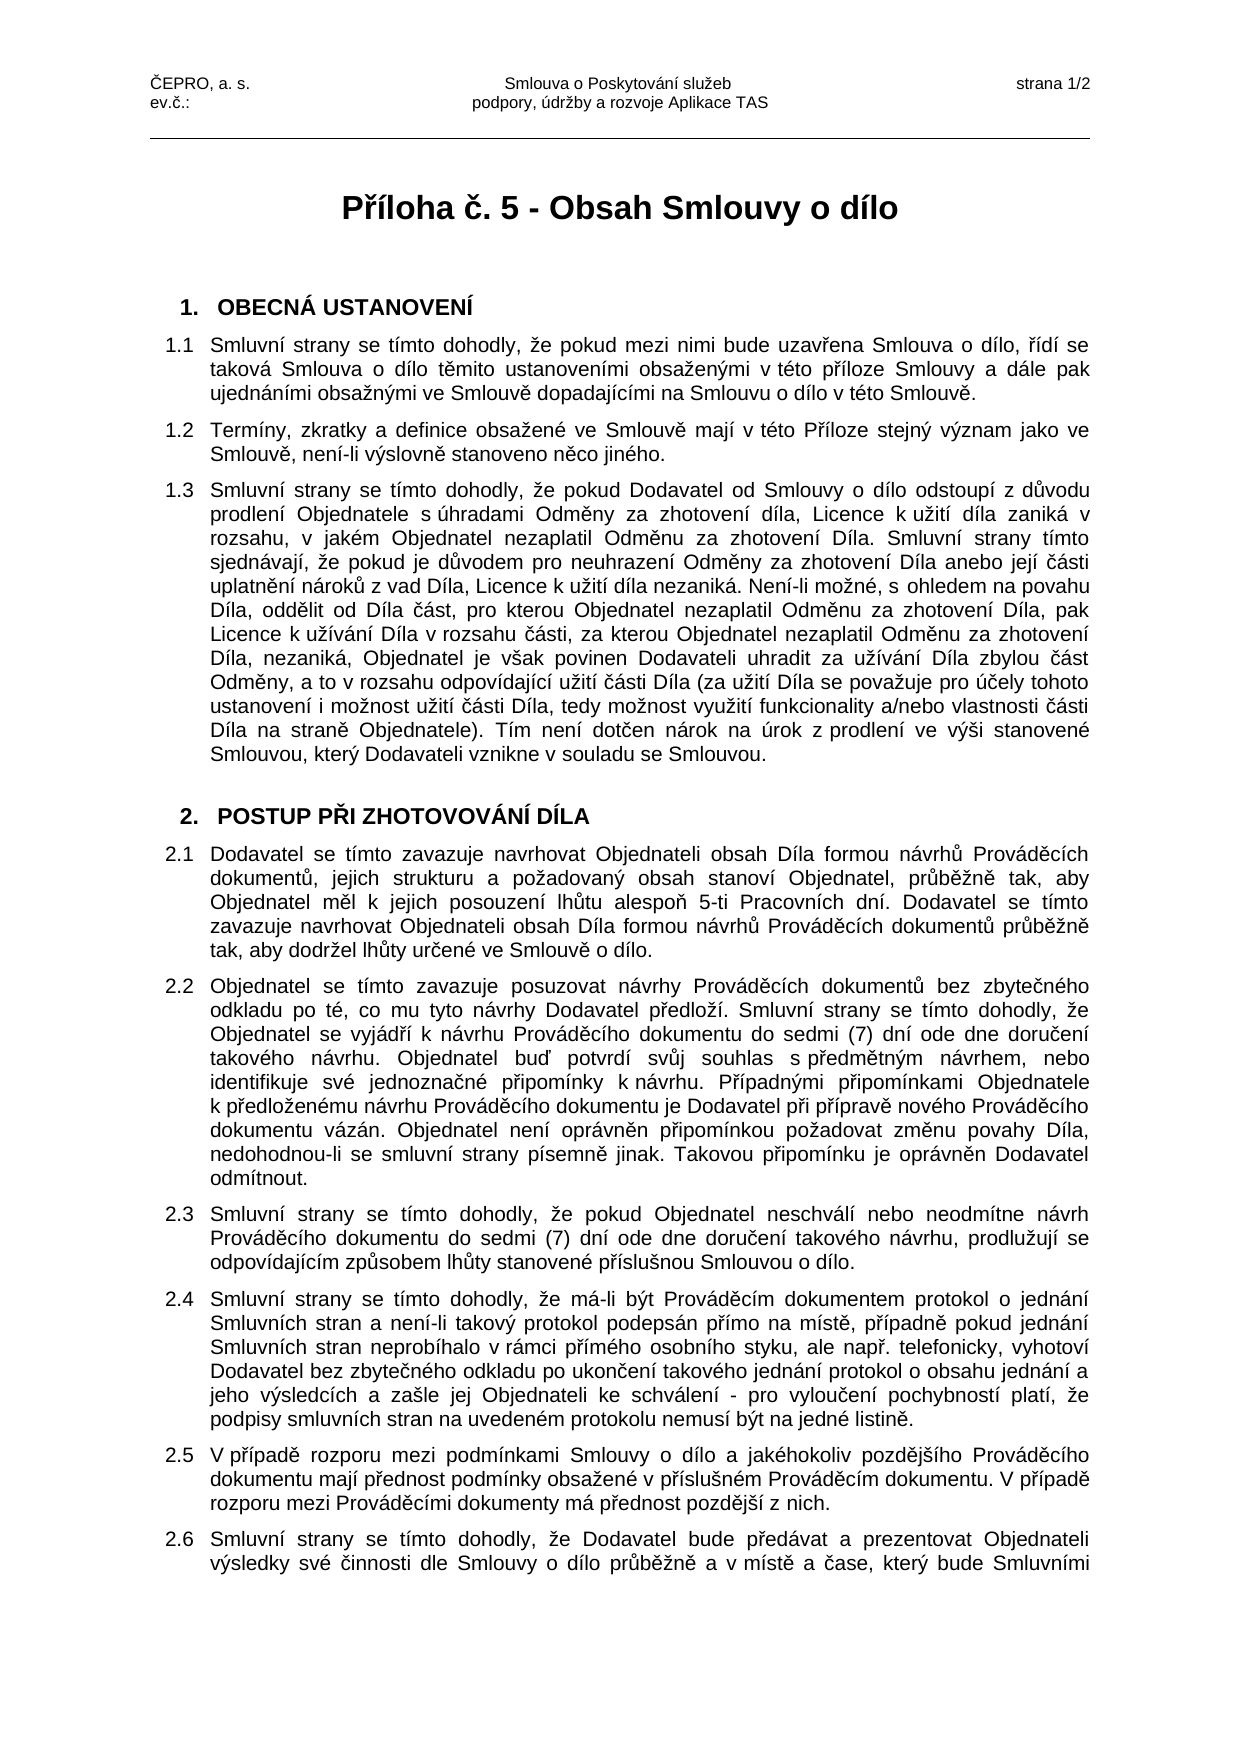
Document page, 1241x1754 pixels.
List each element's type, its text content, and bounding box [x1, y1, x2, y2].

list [165, 1527, 1090, 1575]
list Dodavatel se tímto zavazuje navrhovat Objednateli obsah Díla formou návrhů Prováděcích dokumentů, jejich strukturu a požadovaný obsah stanoví Objednatel, průběžně tak, aby Objednatel měl k jejich posouzení lhůtu alespoň 5-ti Pracovních dní. Dodavatel se tímto zavazuje navrhovat Objednateli obsah Díla formou návrhů Prováděcích dokumentů průběžně tak, aby dodržel lhůty určené ve Smlouvě o dílo. [165, 842, 1090, 962]
subtitle Příloha č. 5 - Obsah Smlouvy o dílo [150, 188, 1090, 227]
subtitle Postup při zhotovování Díla [179, 803, 1090, 829]
list Smluvní strany se tímto dohodly, že pokud Dodavatel od Smlouvy o dílo odstoupí z důvodu prodlení Objednatele s úhradami Odměny za zhotovení díla, Licence k užití díla zaniká v rozsahu, v jakém Objednatel nezaplatil Odměnu za zhotovení Díla. Smluvní strany tímto sjednávají, že pokud je důvodem pro neuhrazení Odměny za zhotovení Díla anebo její části uplatnění nároků z vad Díla, Licence k užití díla nezaniká. Není-li možné, s ohledem na povahu Díla, oddělit od Díla část, pro kterou Objednatel nezaplatil Odměnu za zhotovení Díla, pak Licence k užívání Díla v rozsahu části, za kterou Objednatel nezaplatil Odměnu za zhotovení Díla, nezaniká, Objednatel je však povinen Dodavateli uhradit za užívání Díla zbylou část Odměny, a to v rozsahu odpovídající užití části Díla (za užití Díla se považuje pro účely tohoto ustanovení i možnost užití části Díla, tedy možnost využití funkcionality a/nebo vlastnosti části Díla na straně Objednatele). Tím není dotčen nárok na úrok z prodlení ve výši stanovené Smlouvou, který Dodavateli vznikne v souladu se Smlouvou. [165, 478, 1090, 765]
subtitle Obecná ustanovení [179, 294, 1090, 321]
list Termíny, zkratky a definice obsažené ve Smlouvě mají v této Příloze stejný význam jako ve Smlouvě, není-li výslovně stanoveno něco jiného. [165, 417, 1090, 465]
list Smluvní strany se tímto dohodly, že pokud mezi nimi bude uzavřena Smlouva o dílo, řídí se taková Smlouva o dílo těmito ustanoveními obsaženými v této příloze Smlouvy a dále pak ujednáními obsažnými ve Smlouvě dopadajícími na Smlouvu o dílo v této Smlouvě. [165, 333, 1090, 405]
list Smluvní strany se tímto dohodly, že pokud Objednatel neschválí nebo neodmítne návrh Prováděcího dokumentu do sedmi (7) dní ode dne doručení takového návrhu, prodlužují se odpovídajícím způsobem lhůty stanovené příslušnou Smlouvou o dílo. [165, 1202, 1090, 1274]
list Smluvní strany se tímto dohodly, že má-li být Prováděcím dokumentem protokol o jednání Smluvních stran a není-li takový protokol podepsán přímo na místě, případně pokud jednání Smluvních stran neprobíhalo v rámci přímého osobního styku, ale např. telefonicky, vyhotoví Dodavatel bez zbytečného odkladu po ukončení takového jednání protokol o obsahu jednání a jeho výsledcích a zašle jej Objednateli ke schválení - pro vyloučení pochybností platí, že podpisy smluvních stran na uvedeném protokolu nemusí být na jedné listině. [165, 1287, 1090, 1430]
list V případě rozporu mezi podmínkami Smlouvy o dílo a jakéhokoliv pozdějšího Prováděcího dokumentu mají přednost podmínky obsažené v příslušném Prováděcím dokumentu. V případě rozporu mezi Prováděcími dokumenty má přednost pozdější z nich. [165, 1443, 1090, 1515]
list Objednatel se tímto zavazuje posuzovat návrhy Prováděcích dokumentů bez zbytečného odkladu po té, co mu tyto návrhy Dodavatel předloží. Smluvní strany se tímto dohodly, že Objednatel se vyjádří k návrhu Prováděcího dokumentu do sedmi (7) dní ode dne doručení takového návrhu. Objednatel buď potvrdí svůj souhlas s předmětným návrhem, nebo identifikuje své jednoznačné připomínky k návrhu. Případnými připomínkami Objednatele k předloženému návrhu Prováděcího dokumentu je Dodavatel při přípravě nového Prováděcího dokumentu vázán. Objednatel není oprávněn připomínkou požadovat změnu povahy Díla, nedohodnou-li se smluvní strany písemně jinak. Takovou připomínku je oprávněn Dodavatel odmítnout. [165, 974, 1090, 1190]
